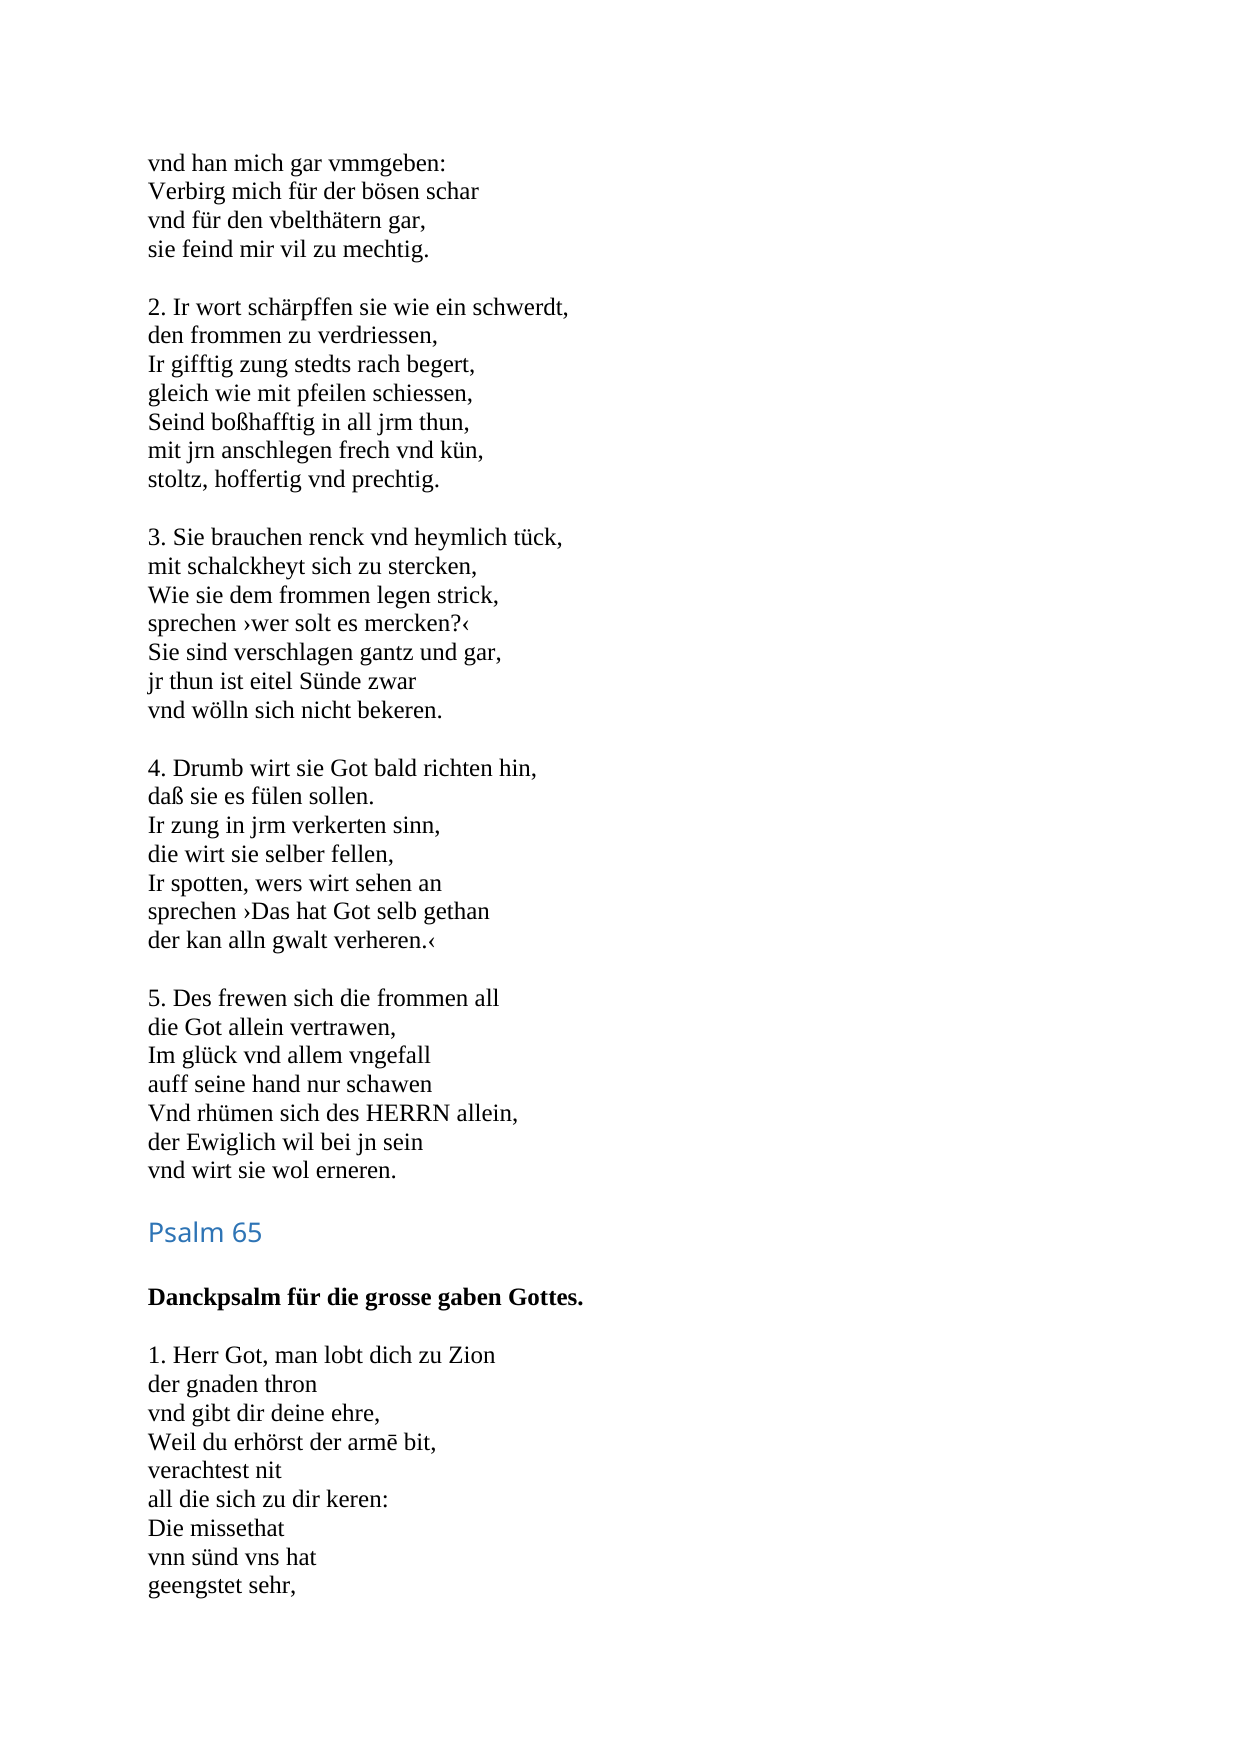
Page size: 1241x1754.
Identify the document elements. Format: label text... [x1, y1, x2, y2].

subtitle Psalm 65 [148, 1213, 1093, 1250]
text Danckpsalm für die grosse gaben Gottes. [148, 1282, 1093, 1311]
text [148, 148, 1093, 263]
text 5. Des frewen sich die frommen all die Got allein vertrawen, Im glück vnd allem vngefall auff seine hand nur schawen Vnd rhümen sich des HERRN allein, der Ewiglich wil bei jn sein vnd wirt sie wol erneren. [148, 983, 1093, 1184]
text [148, 1340, 1093, 1599]
text 4. Drumb wirt sie Got bald richten hin, daß sie es fülen sollen. Ir zung in jrm verkerten sinn, die wirt sie selber fellen, Ir spotten, wers wirt sehen an sprechen ›Das hat Got selb gethan der kan alln gwalt verheren.‹ [148, 753, 1093, 954]
text 3. Sie brauchen renck vnd heymlich tück, mit schalckheyt sich zu stercken, Wie sie dem frommen legen strick, sprechen ›wer solt es mercken?‹ Sie sind verschlagen gantz und gar, jr thun ist eitel Sünde zwar vnd wölln sich nicht bekeren. [148, 522, 1093, 723]
text 2. Ir wort schärpffen sie wie ein schwerdt, den frommen zu verdriessen, Ir gifftig zung stedts rach begert, gleich wie mit pfeilen schiessen, Seind boßhafftig in all jrm thun, mit jrn anschlegen frech vnd kün, stoltz, hoffertig vnd prechtig. [148, 292, 1093, 493]
